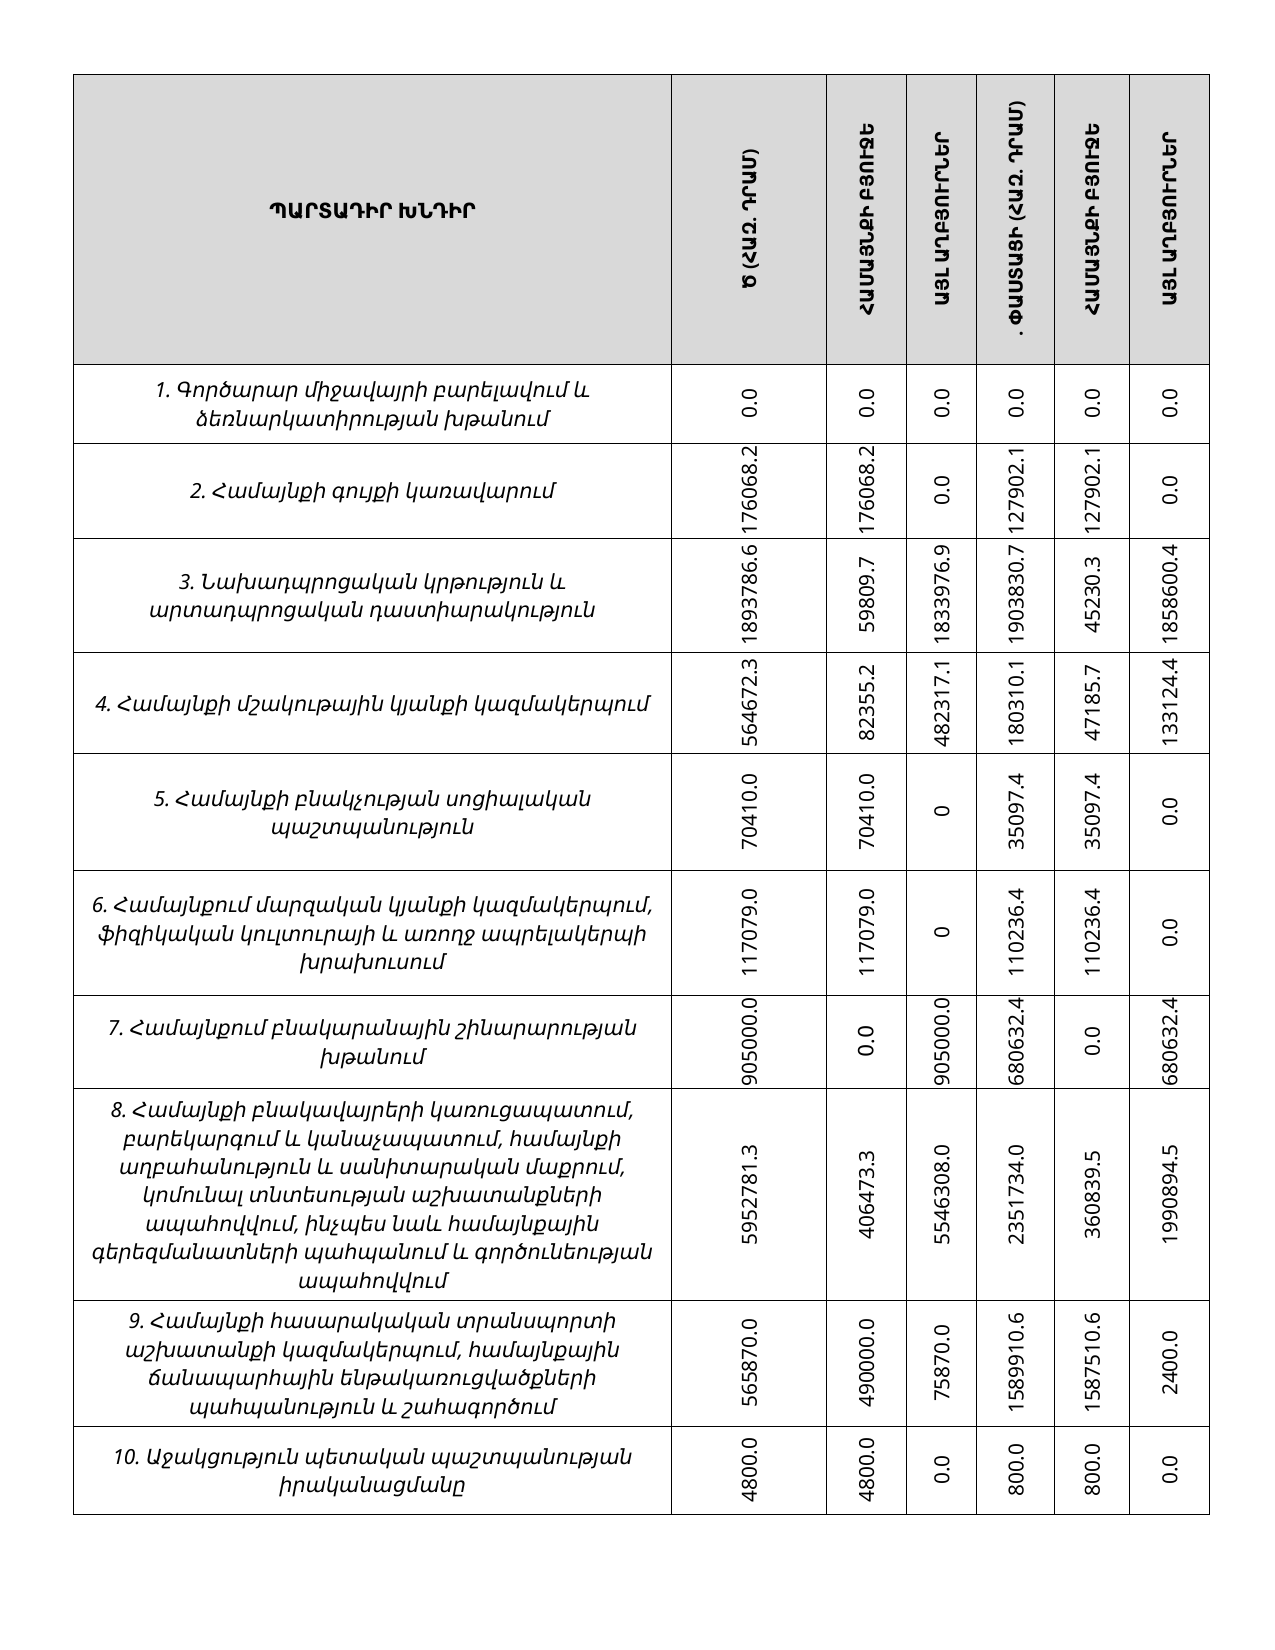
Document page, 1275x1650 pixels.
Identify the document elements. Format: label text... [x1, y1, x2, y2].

table_cell 0.0 [907, 1427, 976, 1514]
table_cell 8. Համայնքի բնակավայրերի կառուցապատում, բարեկարգում և կանաչապատում, համայնքի աղբահանություն և սանիտարական մաքրում, կոմունալ տնտեսության աշխատանքների ապահովվում, ինչպես նաև համայնքային գերեզմանատների պահպանում և գործունեության ապահովվում [74, 1089, 671, 1300]
table_cell 59809.7 [827, 539, 906, 652]
table_cell 4800.0 [672, 1427, 826, 1514]
table_cell ՀԱՄԱՅՆՔԻ ԲՅՈՒՋԵ [827, 75, 906, 364]
table_cell 1587510.6 [1055, 1301, 1129, 1426]
table_cell 0.0 [827, 996, 906, 1088]
table_cell 70410.0 [827, 754, 906, 870]
table_cell 905000.0 [907, 996, 976, 1088]
table_cell ԱՅԼ ԱՂԲՅՈՒՐՆԵՐ [1130, 75, 1209, 364]
table_cell 9. Համայնքի հասարակական տրանսպորտի աշխատանքի կազմակերպում, համայնքային ճանապարհային ենթակառուցվածքների պահպանություն և շահագործում [74, 1301, 671, 1426]
table_cell 35097.4 [1055, 754, 1129, 870]
table_cell 5. Համայնքի բնակչության սոցիալական պաշտպանություն [74, 754, 671, 870]
table_cell 406473.3 [827, 1089, 906, 1300]
table_cell 490000.0 [827, 1301, 906, 1426]
table_cell 10. Աջակցություն պետական պաշտպանության իրականացմանը [74, 1427, 671, 1514]
table_cell 0.0 [1130, 365, 1209, 443]
table_header ՊԱՐՏԱԴԻՐ ԽՆԴԻՐ [74, 75, 671, 364]
table_cell 176068.2 [672, 444, 826, 538]
table_cell 800.0 [977, 1427, 1054, 1514]
table_cell 176068.2 [827, 444, 906, 538]
table_cell 0 [907, 871, 976, 995]
table_cell 0.0 [1130, 1427, 1209, 1514]
table_cell 3. Նախադպրոցական կրթություն և արտադպրոցական դաստիարակություն [74, 539, 671, 652]
table_cell ԱՅԼ ԱՂԲՅՈՒՐՆԵՐ [907, 75, 976, 364]
table_cell ՀԱՄԱՅՆՔԻ ԲՅՈՒՋԵ [1055, 75, 1129, 364]
table_cell 4. Համայնքի մշակութային կյանքի կազմակերպում [74, 653, 671, 753]
table_cell 0.0 [1130, 871, 1209, 995]
table_cell 0.0 [1055, 365, 1129, 443]
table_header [977, 75, 1054, 364]
table_cell 0.0 [827, 365, 906, 443]
table_cell 2. Համայնքի գույքի կառավարում [74, 444, 671, 538]
table_cell 0.0 [1130, 444, 1209, 538]
table_cell 1589910.6 [977, 1301, 1054, 1426]
table_cell 70410.0 [672, 754, 826, 870]
table_cell 1858600.4 [1130, 539, 1209, 652]
table_cell 75870.0 [907, 1301, 976, 1426]
table_cell 1893786.6 [672, 539, 826, 652]
table_cell 82355.2 [827, 653, 906, 753]
table_cell 5546308.0 [907, 1089, 976, 1300]
table_cell 117079.0 [827, 871, 906, 995]
table_cell 35097.4 [977, 754, 1054, 870]
table_cell 0.0 [1130, 754, 1209, 870]
table_cell 0 [907, 754, 976, 870]
table_cell 47185.7 [1055, 653, 1129, 753]
table_cell 0.0 [907, 444, 976, 538]
table_cell 680632.4 [1130, 996, 1209, 1088]
table_cell 482317.1 [907, 653, 976, 753]
table_cell 5952781.3 [672, 1089, 826, 1300]
table_cell 905000.0 [672, 996, 826, 1088]
table_cell 1990894.5 [1130, 1089, 1209, 1300]
table_cell 565870.0 [672, 1301, 826, 1426]
table_cell 127902.1 [977, 444, 1054, 538]
table_cell 110236.4 [1055, 871, 1129, 995]
table_cell 0.0 [1055, 996, 1129, 1088]
table_cell 2351734.0 [977, 1089, 1054, 1300]
table_cell 1903830.7 [977, 539, 1054, 652]
table_cell 0.0 [977, 365, 1054, 443]
table_cell 117079.0 [672, 871, 826, 995]
table_cell 360839.5 [1055, 1089, 1129, 1300]
table_cell 133124.4 [1130, 653, 1209, 753]
table_cell 127902.1 [1055, 444, 1129, 538]
table_cell 2400.0 [1130, 1301, 1209, 1426]
table_cell 1833976.9 [907, 539, 976, 652]
table_cell 0.0 [672, 365, 826, 443]
table_cell 800.0 [1055, 1427, 1129, 1514]
table_cell 180310.1 [977, 653, 1054, 753]
table_cell 6. Համայնքում մարզական կյանքի կազմակերպում, ֆիզիկական կուլտուրայի և առողջ ապրելակերպի խրախուսում [74, 871, 671, 995]
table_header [672, 75, 826, 364]
table_cell 0.0 [907, 365, 976, 443]
table_cell 680632.4 [977, 996, 1054, 1088]
table_cell 564672.3 [672, 653, 826, 753]
table_cell 110236.4 [977, 871, 1054, 995]
table_cell 4800.0 [827, 1427, 906, 1514]
table_cell 7. Համայնքում բնակարանային շինարարության խթանում [74, 996, 671, 1088]
table_cell 1. Գործարար միջավայրի բարելավում և ձեռնարկատիրության խթանում [74, 365, 671, 443]
table_cell 45230.3 [1055, 539, 1129, 652]
